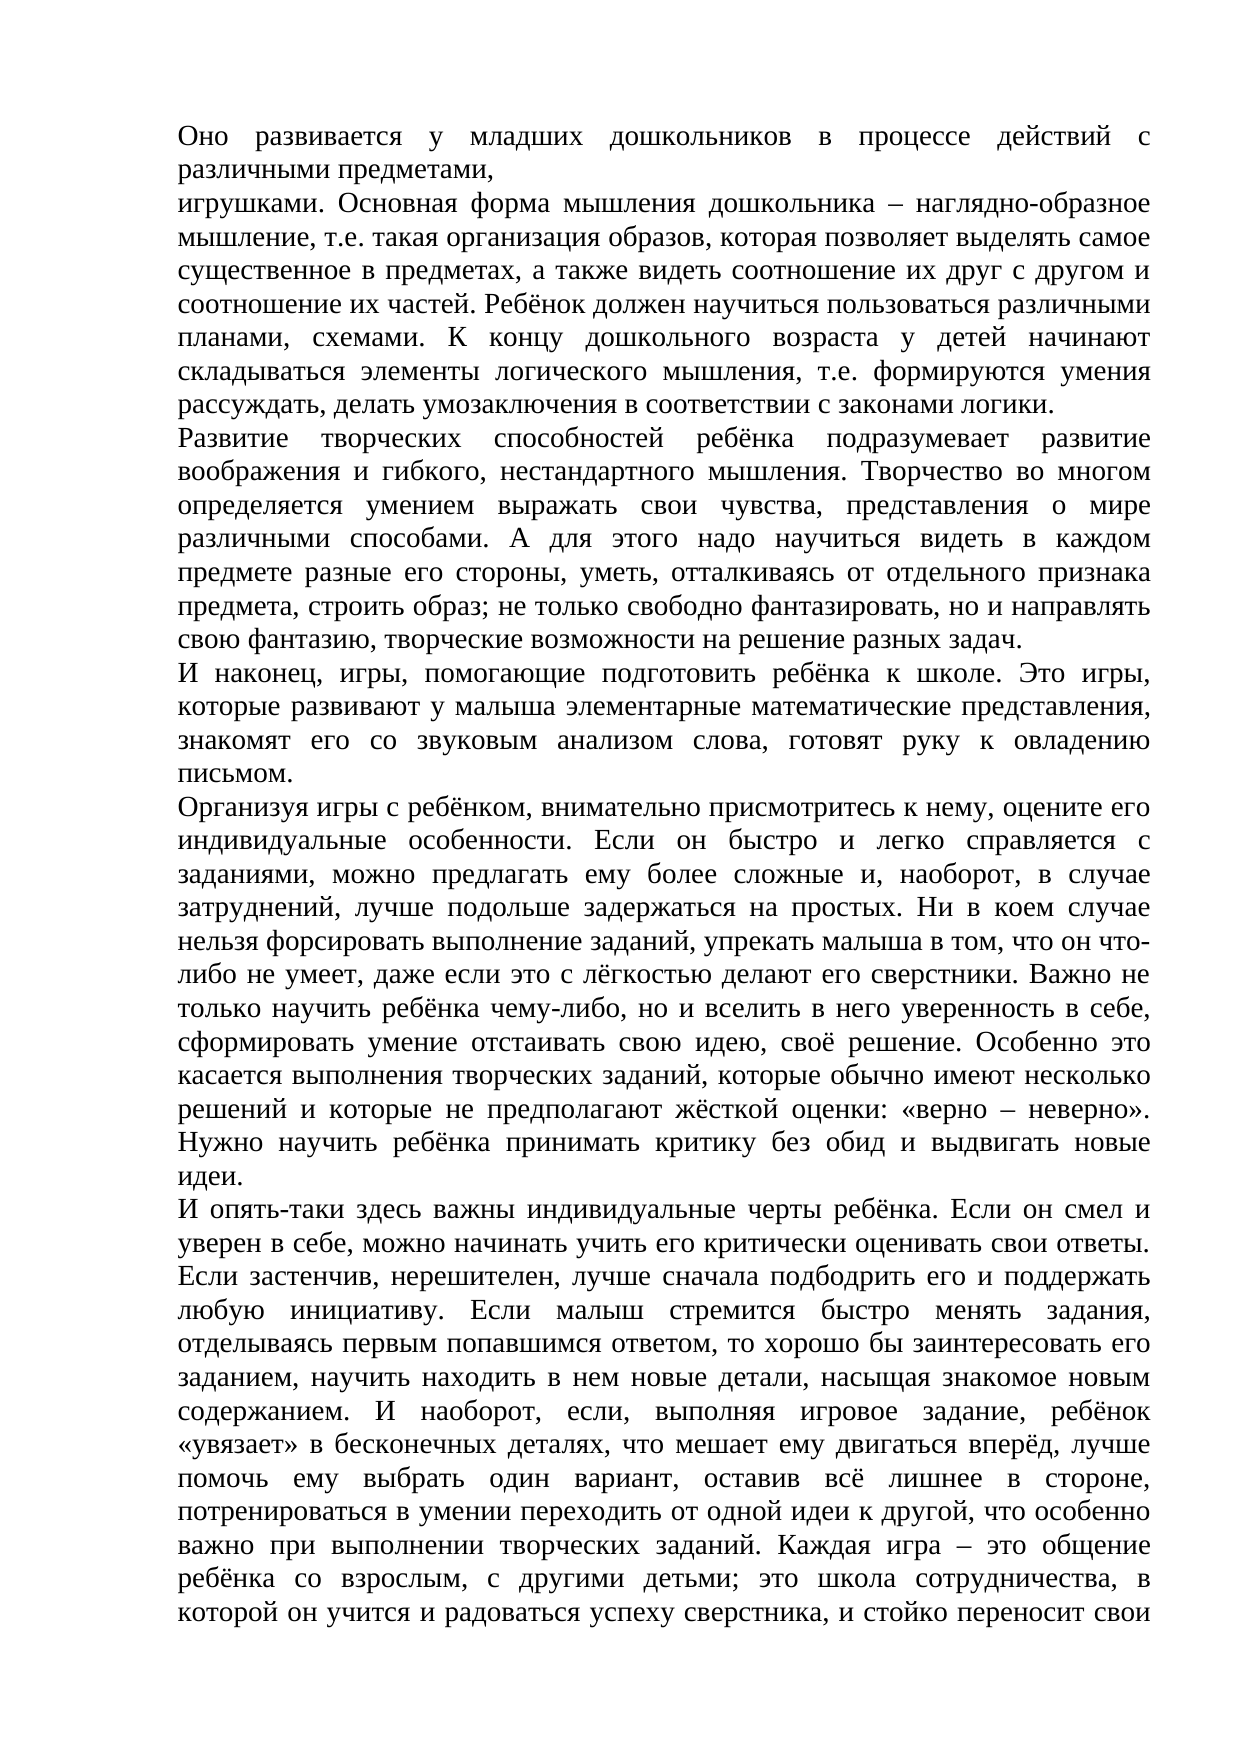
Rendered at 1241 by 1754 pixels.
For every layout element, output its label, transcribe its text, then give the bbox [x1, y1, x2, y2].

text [177, 118, 1152, 185]
text Организуя игры с ребёнком, внимательно присмотритесь к нему, оцените его индивидуальные особенности. Если он быстро и легко справляется с заданиями, можно предлагать ему более сложные и, наоборот, в случае затруднений, лучше подольше задержаться на простых. Ни в коем случае нельзя форсировать выполнение заданий, упрекать малыша в том, что он что-либо не умеет, даже если это с лёгкостью делают его сверстники. Важно не только научить ребёнка чему-либо, но и вселить в него уверенность в себе, сформировать умение отстаивать свою идею, своё решение. Особенно это касается выполнения творческих заданий, которые обычно имеют несколько решений и которые не предполагают жёсткой оценки: «верно – неверно». Нужно научить ребёнка принимать критику без обид и выдвигать новые идеи. [177, 789, 1152, 1191]
text И наконец, игры, помогающие подготовить ребёнка к школе. Это игры, которые развивают у малыша элементарные математические представления, знакомят его со звуковым анализом слова, готовят руку к овладению письмом. [177, 655, 1152, 789]
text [177, 1191, 1152, 1627]
text Развитие творческих способностей ребёнка подразумевает развитие воображения и гибкого, нестандартного мышления. Творчество во многом определяется умением выражать свои чувства, представления о мире различными способами. А для этого надо научиться видеть в каждом предмете разные его стороны, уметь, отталкиваясь от отдельного признака предмета, строить образ; не только свободно фантазировать, но и направлять свою фантазию, творческие возможности на решение разных задач. [177, 420, 1152, 655]
text игрушками. Основная форма мышления дошкольника – наглядно-образное мышление, т.е. такая организация образов, которая позволяет выделять самое существенное в предметах, а также видеть соотношение их друг с другом и соотношение их частей. Ребёнок должен научиться пользоваться различными планами, схемами. К концу дошкольного возраста у детей начинают складываться элементы логического мышления, т.е. формируются умения рассуждать, делать умозаключения в соответствии с законами логики. [177, 185, 1152, 420]
